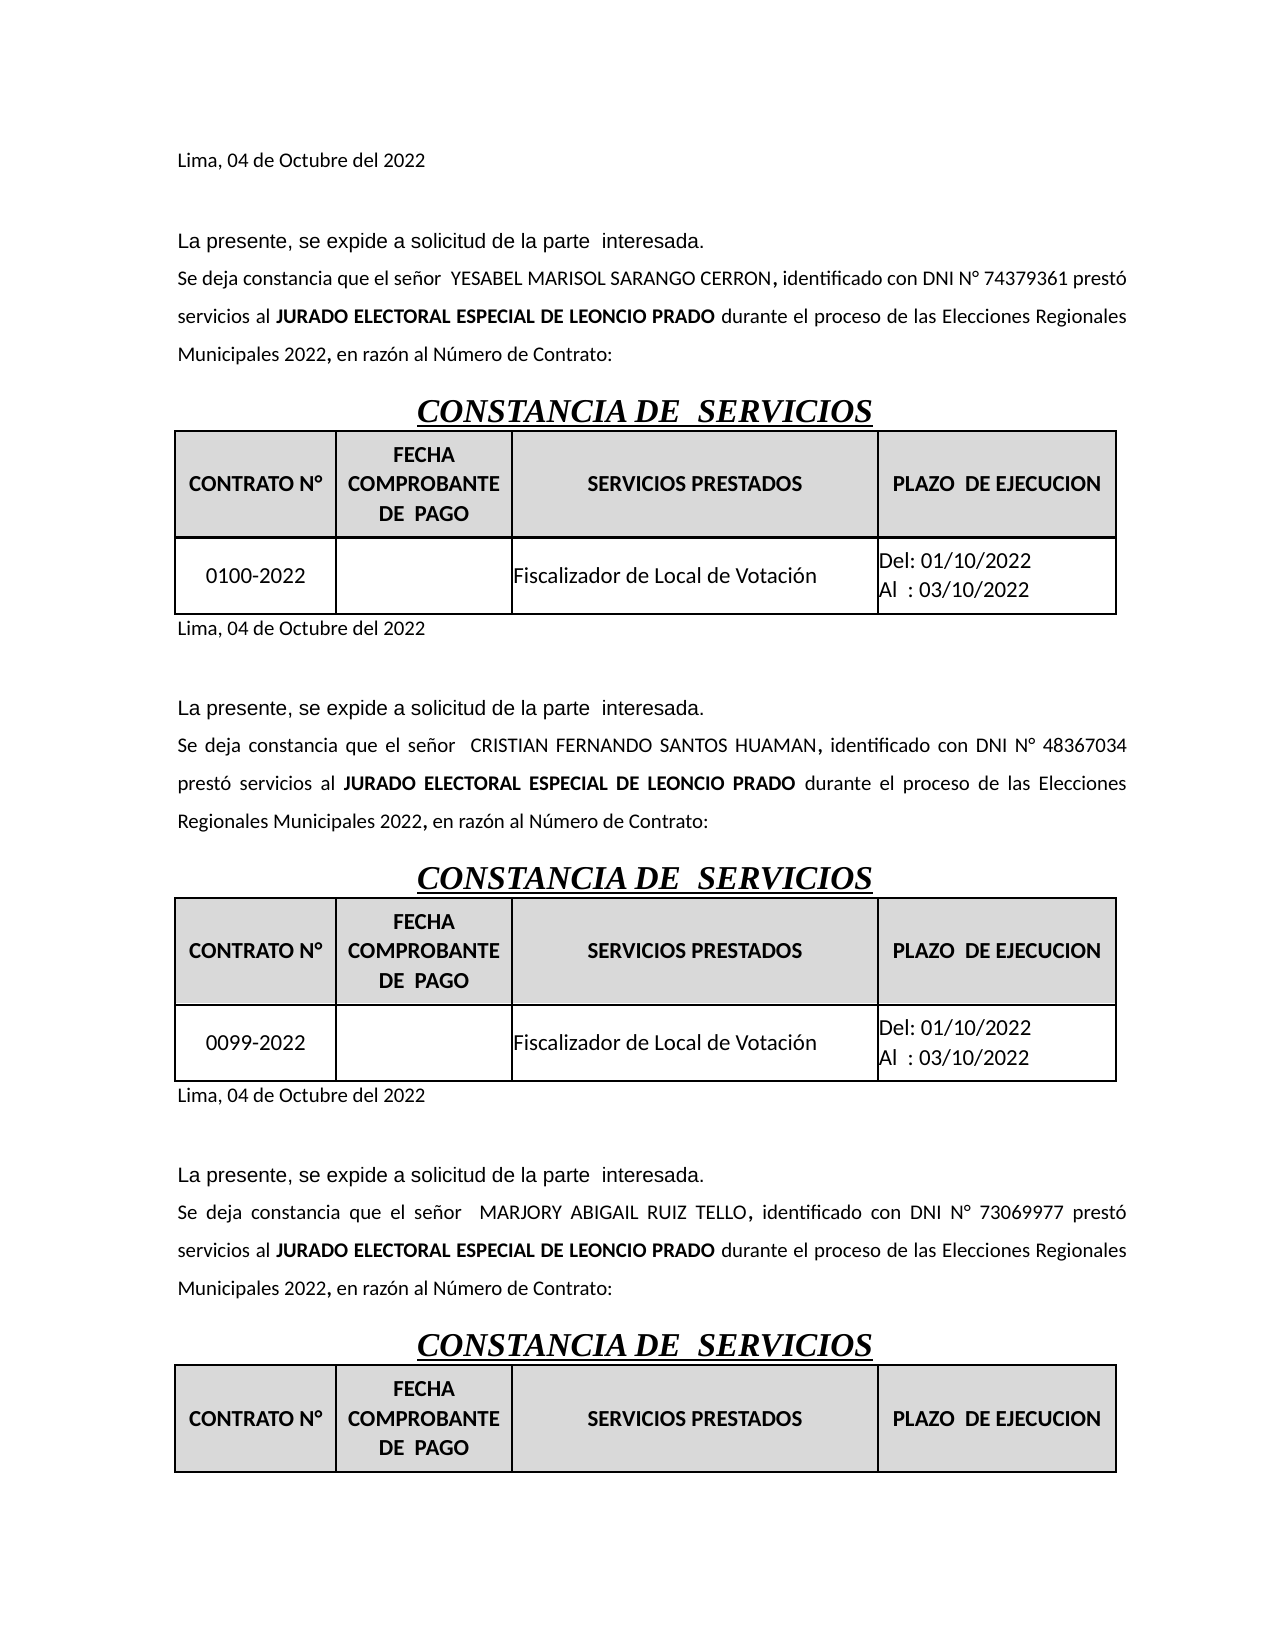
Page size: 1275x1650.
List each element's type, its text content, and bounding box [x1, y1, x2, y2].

table_header FECHA COMPROBANTE DE PAGO [337, 899, 511, 1003]
table_cell Fiscalizador de Local de Votación [513, 1006, 877, 1080]
table_header CONTRATO N° [176, 432, 335, 536]
text Lima, 04 de Octubre del 2022 [177, 615, 1098, 640]
table_cell Fiscalizador de Local de Votación [513, 539, 877, 613]
text Se deja constancia que el señor YESABEL MARISOL SARANGO CERRON, identificado con DNI N° 74379361 prestó servicios al JURADO ELECTORAL ESPECIAL DE LEONCIO PRADO durante el proceso de las Elecciones Regionales Municipales 2022, en razón al Número de Contrato: [177, 265, 1127, 366]
table_header FECHA COMPROBANTE DE PAGO [337, 1366, 511, 1471]
table_cell [337, 1006, 511, 1080]
table_header CONTRATO N° [176, 899, 335, 1003]
subtitle CONSTANCIA DE SERVICIOS [192, 392, 1098, 430]
subtitle CONSTANCIA DE SERVICIOS [192, 1326, 1098, 1364]
table_header SERVICIOS PRESTADOS [513, 432, 877, 536]
table_cell 0100-2022 [176, 539, 335, 613]
text La presente, se expide a solicitud de la parte interesada. [177, 229, 1098, 253]
table_header PLAZO DE EJECUCION [879, 899, 1115, 1003]
table_header CONTRATO N° [176, 1366, 335, 1471]
table_header PLAZO DE EJECUCION [879, 432, 1115, 536]
text La presente, se expide a solicitud de la parte interesada. [177, 696, 1098, 720]
table_header PLAZO DE EJECUCION [879, 1366, 1115, 1471]
table_cell [337, 539, 511, 613]
text La presente, se expide a solicitud de la parte interesada. [177, 1163, 1098, 1187]
text Lima, 04 de Octubre del 2022 [177, 148, 1098, 173]
table_header SERVICIOS PRESTADOS [513, 1366, 877, 1471]
table_cell 0099-2022 [176, 1006, 335, 1080]
table_cell Del: 01/10/2022 Al : 03/10/2022 [879, 539, 1115, 613]
table_cell Del: 01/10/2022 Al : 03/10/2022 [879, 1006, 1115, 1080]
table_header SERVICIOS PRESTADOS [513, 899, 877, 1003]
text Se deja constancia que el señor MARJORY ABIGAIL RUIZ TELLO, identificado con DNI N° 73069977 prestó servicios al JURADO ELECTORAL ESPECIAL DE LEONCIO PRADO durante el proceso de las Elecciones Regionales Municipales 2022, en razón al Número de Contrato: [177, 1199, 1127, 1301]
subtitle CONSTANCIA DE SERVICIOS [192, 859, 1098, 897]
text Lima, 04 de Octubre del 2022 [177, 1082, 1098, 1107]
table_header FECHA COMPROBANTE DE PAGO [337, 432, 511, 536]
text Se deja constancia que el señor CRISTIAN FERNANDO SANTOS HUAMAN, identificado con DNI N° 48367034 prestó servicios al JURADO ELECTORAL ESPECIAL DE LEONCIO PRADO durante el proceso de las Elecciones Regionales Municipales 2022, en razón al Número de Contrato: [177, 732, 1127, 833]
